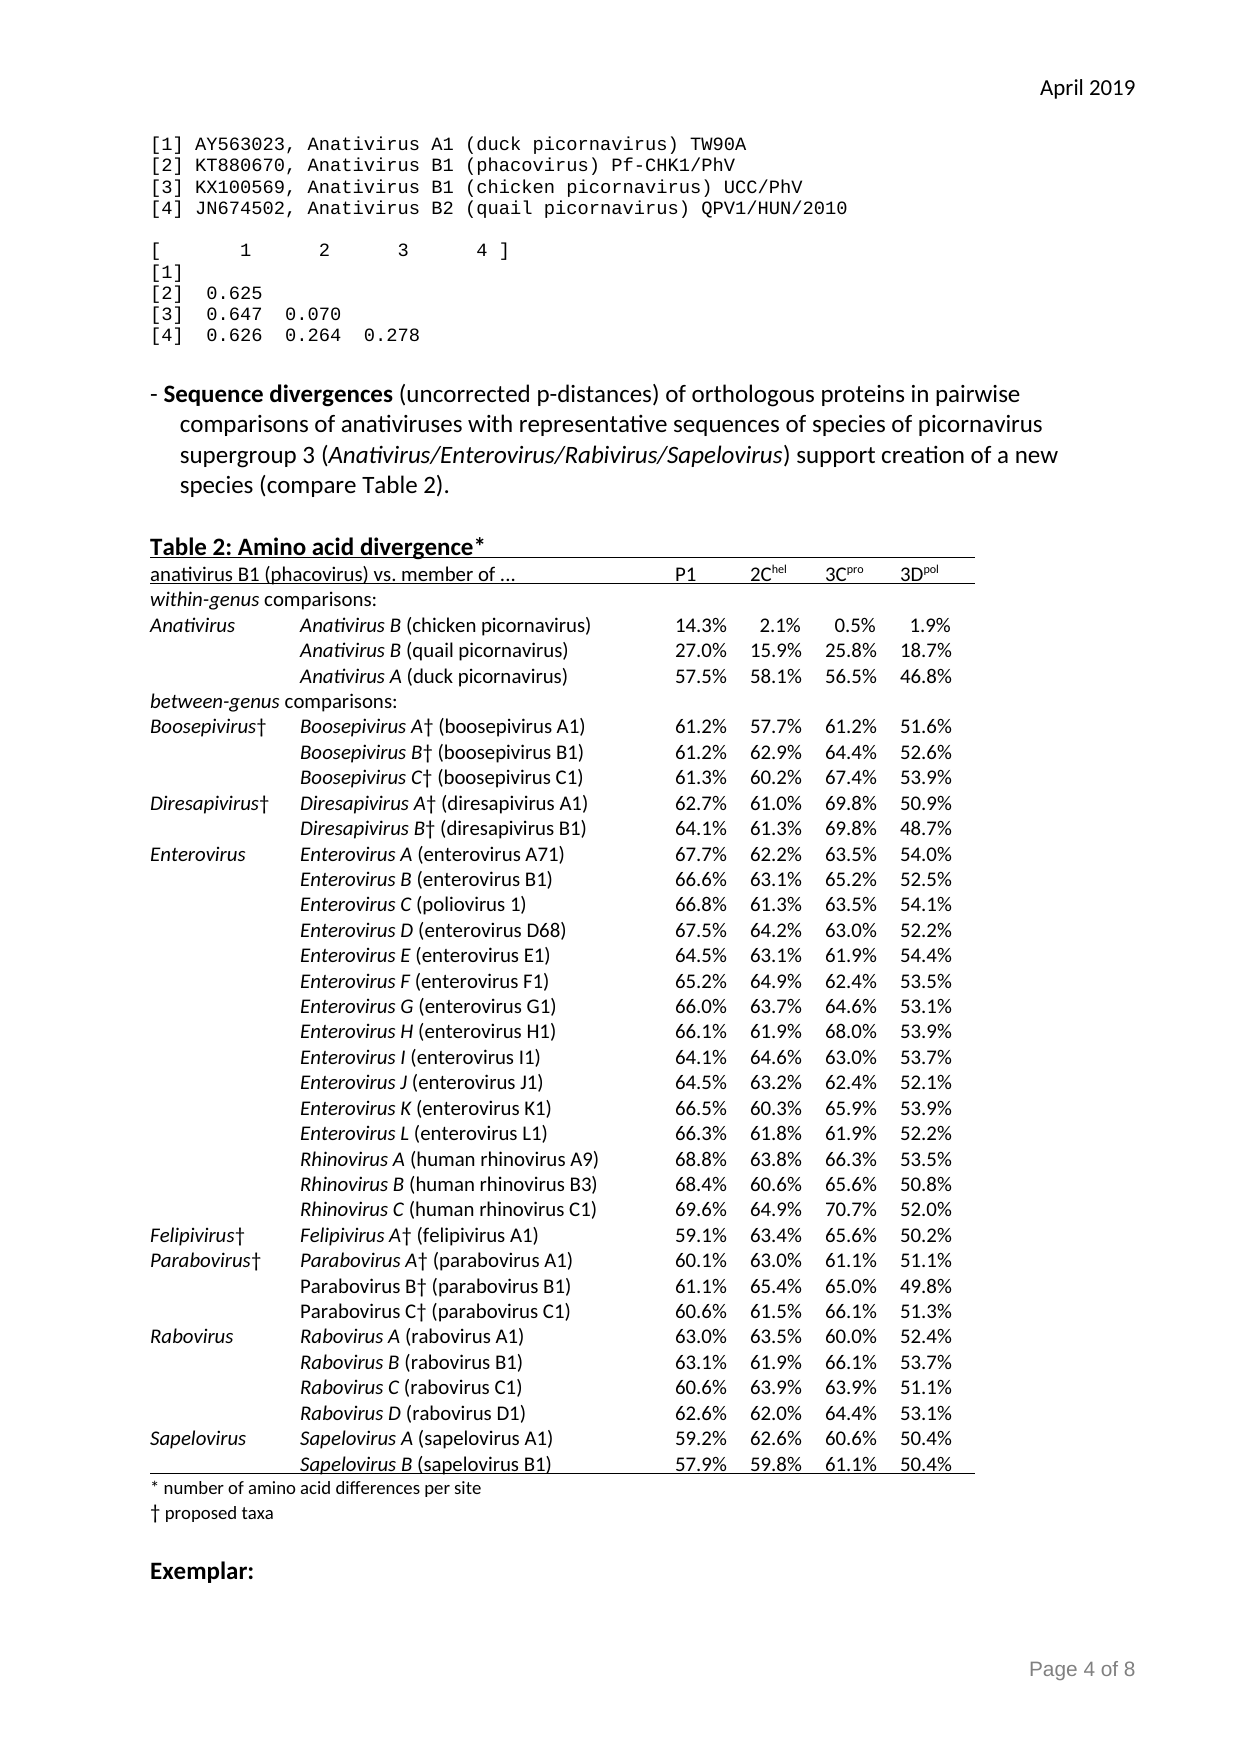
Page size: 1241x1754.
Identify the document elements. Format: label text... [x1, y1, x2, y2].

text Rabovirus B (rabovirus B1) 63.1% 61.9% 66.1% 53.7% [150, 1349, 1135, 1374]
text [1] AY563023, Anativirus A1 (duck picornavirus) TW90A [150, 135, 1135, 156]
text within-genus comparisons: [150, 587, 1135, 612]
text † proposed taxa [150, 1499, 1135, 1524]
text Enterovirus L (enterovirus L1) 66.3% 61.8% 61.9% 52.2% [150, 1120, 1135, 1146]
text Sapelovirus Sapelovirus A (sapelovirus A1) 59.2% 62.6% 60.6% 50.4% [150, 1425, 1135, 1451]
text Exemplar: [150, 1555, 1135, 1586]
text Enterovirus Enterovirus A (enterovirus A71) 67.7% 62.2% 63.5% 54.0% [150, 841, 1135, 866]
text [3] 0.647 0.070 [150, 305, 1135, 326]
text Parabovirus C† (parabovirus C1) 60.6% 61.5% 66.1% 51.3% [150, 1298, 1135, 1324]
text Boosepivirus B† (boosepivirus B1) 61.2% 62.9% 64.4% 52.6% [150, 739, 1135, 764]
text Rhinovirus A (human rhinovirus A9) 68.8% 63.8% 66.3% 53.5% [150, 1146, 1135, 1171]
text [1] [150, 262, 1135, 284]
text [3] KX100569, Anativirus B1 (chicken picornavirus) UCC/PhV [150, 177, 1135, 199]
text Enterovirus J (enterovirus J1) 64.5% 63.2% 62.4% 52.1% [150, 1069, 1135, 1095]
text Enterovirus K (enterovirus K1) 66.5% 60.3% 65.9% 53.9% [150, 1095, 1135, 1120]
text Rabovirus D (rabovirus D1) 62.6% 62.0% 64.4% 53.1% [150, 1400, 1135, 1425]
text Boosepivirus C† (boosepivirus C1) 61.3% 60.2% 67.4% 53.9% [150, 764, 1135, 790]
text anativirus B1 (phacovirus) vs. member of ... P1 2Chel 3Cpro 3Dpol [150, 561, 1135, 587]
text Enterovirus B (enterovirus B1) 66.6% 63.1% 65.2% 52.5% [150, 866, 1135, 892]
text Anativirus A (duck picornavirus) 57.5% 58.1% 56.5% 46.8% [150, 663, 1135, 688]
text Enterovirus I (enterovirus I1) 64.1% 64.6% 63.0% 53.7% [150, 1044, 1135, 1069]
text Parabovirus B† (parabovirus B1) 61.1% 65.4% 65.0% 49.8% [150, 1273, 1135, 1298]
text [4] 0.626 0.264 0.278 [150, 326, 1135, 347]
text Rabovirus C (rabovirus C1) 60.6% 63.9% 63.9% 51.1% [150, 1374, 1135, 1400]
text Rhinovirus B (human rhinovirus B3) 68.4% 60.6% 65.6% 50.8% [150, 1171, 1135, 1197]
text Enterovirus E (enterovirus E1) 64.5% 63.1% 61.9% 54.4% [150, 942, 1135, 968]
text Felipivirus† Felipivirus A† (felipivirus A1) 59.1% 63.4% 65.6% 50.2% [150, 1222, 1135, 1247]
text Enterovirus D (enterovirus D68) 67.5% 64.2% 63.0% 52.2% [150, 917, 1135, 942]
text [2] 0.625 [150, 284, 1135, 305]
text Enterovirus H (enterovirus H1) 66.1% 61.9% 68.0% 53.9% [150, 1019, 1135, 1044]
text Table 2: Amino acid divergence* [150, 531, 1135, 561]
text Anativirus Anativirus B (chicken picornavirus) 14.3% 2.1% 0.5% 1.9% [150, 612, 1135, 637]
text [ 1 2 3 4 ] [150, 241, 1135, 262]
text Rabovirus Rabovirus A (rabovirus A1) 63.0% 63.5% 60.0% 52.4% [150, 1324, 1135, 1349]
text Enterovirus G (enterovirus G1) 66.0% 63.7% 64.6% 53.1% [150, 993, 1135, 1019]
text Enterovirus F (enterovirus F1) 65.2% 64.9% 62.4% 53.5% [150, 968, 1135, 993]
text * number of amino acid differences per site [150, 1476, 1135, 1499]
text Diresapivirus† Diresapivirus A† (diresapivirus A1) 62.7% 61.0% 69.8% 50.9% [150, 790, 1135, 815]
text Enterovirus C (poliovirus 1) 66.8% 61.3% 63.5% 54.1% [150, 892, 1135, 917]
text - Sequence divergences (uncorrected p-distances) of orthologous proteins in pairwise comparisons of anativiruses with representative sequences of species of picornavirus supergroup 3 (Anativirus/Enterovirus/Rabivirus/Sapelovirus) support creation of a new species (compare Table 2). [150, 378, 1135, 500]
text Parabovirus† Parabovirus A† (parabovirus A1) 60.1% 63.0% 61.1% 51.1% [150, 1247, 1135, 1273]
text Diresapivirus B† (diresapivirus B1) 64.1% 61.3% 69.8% 48.7% [150, 815, 1135, 841]
text [2] KT880670, Anativirus B1 (phacovirus) Pf-CHK1/PhV [150, 156, 1135, 177]
text [4] JN674502, Anativirus B2 (quail picornavirus) QPV1/HUN/2010 [150, 199, 1135, 220]
text Sapelovirus B (sapelovirus B1) 57.9% 59.8% 61.1% 50.4% [150, 1451, 1135, 1476]
text between-genus comparisons: [150, 688, 1135, 714]
text Anativirus B (quail picornavirus) 27.0% 15.9% 25.8% 18.7% [150, 637, 1135, 663]
text Rhinovirus C (human rhinovirus C1) 69.6% 64.9% 70.7% 52.0% [150, 1197, 1135, 1222]
text Boosepivirus† Boosepivirus A† (boosepivirus A1) 61.2% 57.7% 61.2% 51.6% [150, 714, 1135, 739]
